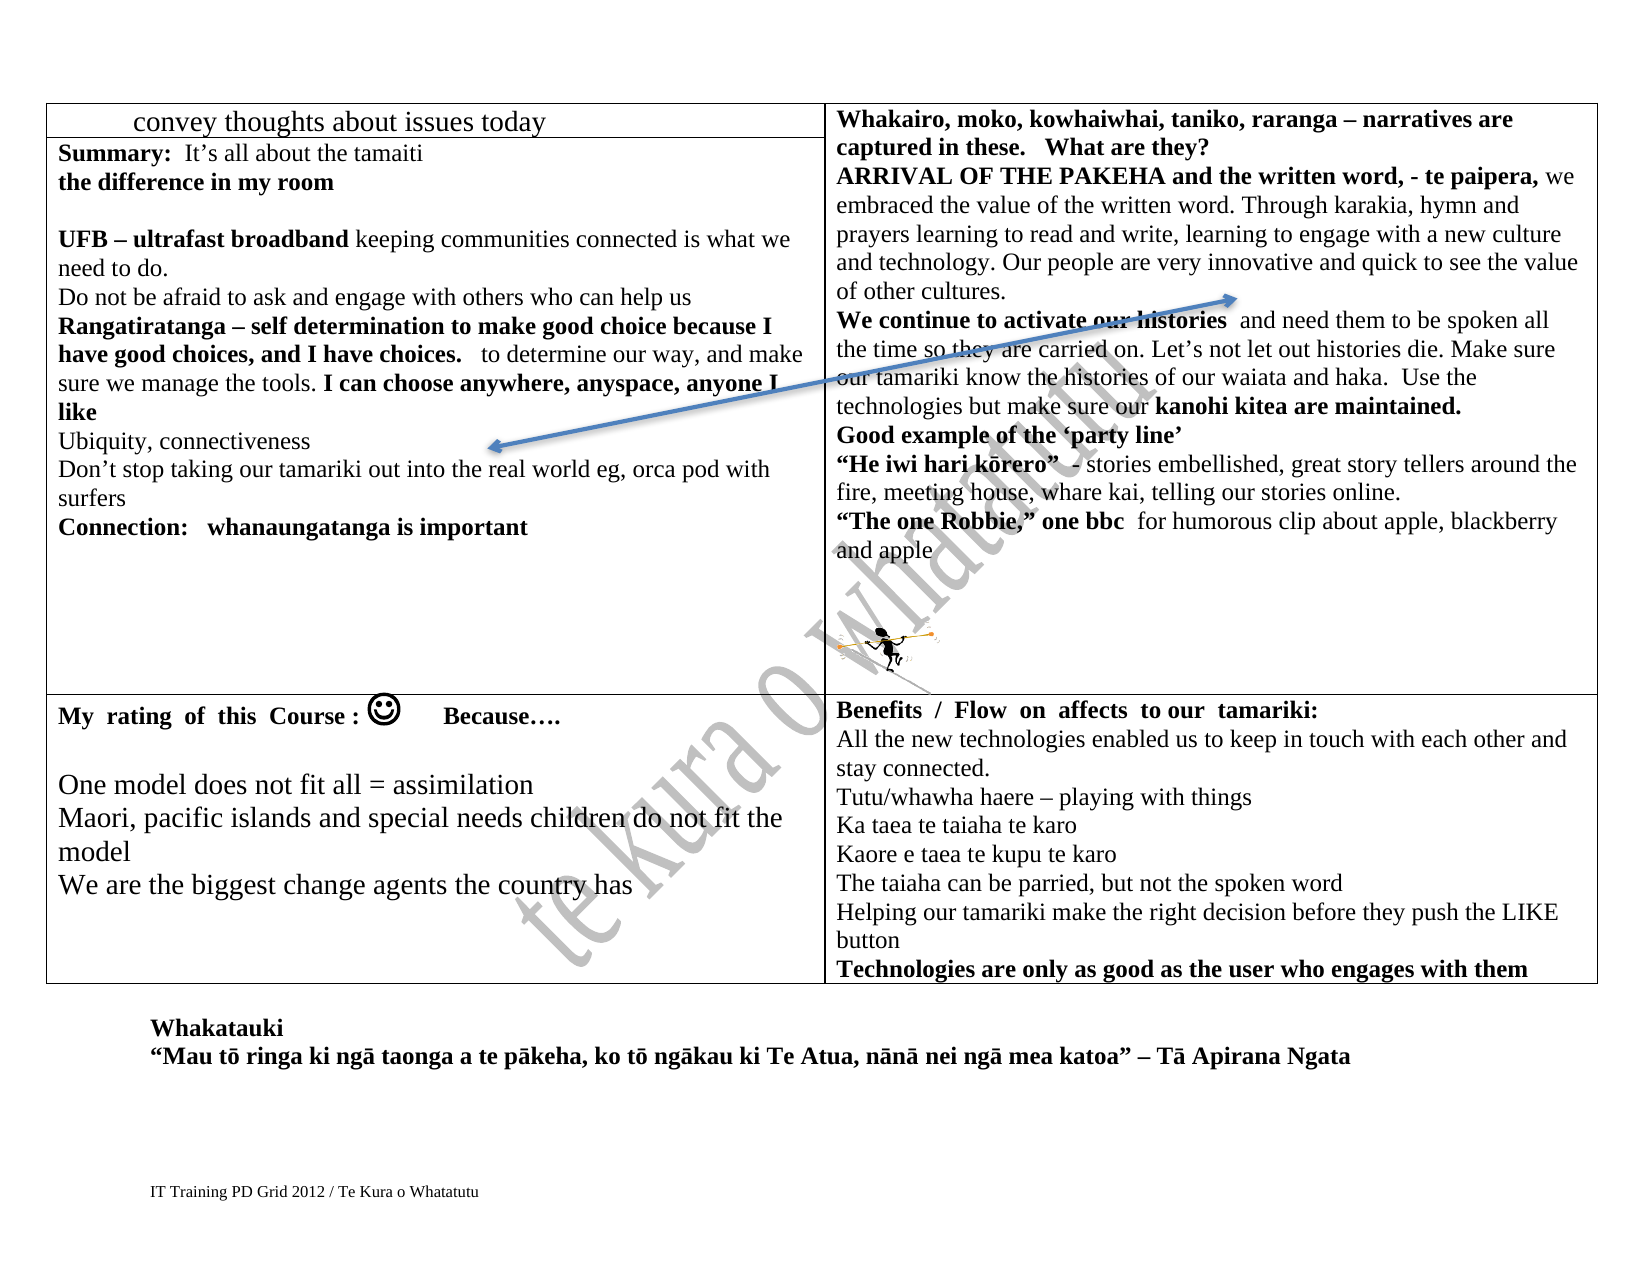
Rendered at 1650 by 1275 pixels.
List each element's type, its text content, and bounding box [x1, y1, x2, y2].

text Whakatauki [150, 1013, 1500, 1041]
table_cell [826, 104, 1597, 694]
picture [836, 621, 940, 695]
table_cell Benefits / Flow on affects to our tamariki: All the new technologies enabled us to keep in touch with each other and stay connected. Tutu/whawha haere – playing with things Ka taea te taiaha te karo Kaore e taea te kupu te karo The taiaha can be parried, but not the spoken word Helping our tamariki make the right decision before they push the LIKE button Technologies are only as good as the user who engages with them [826, 695, 1597, 983]
text “Mau tō ringa ki ngā taonga a te pākeha, ko tō ngākau ki Te Atua, nānā nei ngā mea katoa” – Tā Apirana Ngata [150, 1041, 1500, 1070]
table_cell My rating of this Course : Because…. One model does not fit all = assimilation Maori, pacific islands and special needs children do not fit the model We are the biggest change agents the country has [47, 695, 824, 983]
table_cell Summary: It’s all about the tamaiti the difference in my room UFB – ultrafast broadband keeping communities connected is what we need to do. Do not be afraid to ask and engage with others who can help us Rangatiratanga – self determination to make good choice because I have good choices, and I have choices. to determine our way, and make sure we manage the tools. I can choose anywhere, anyspace, anyone I like Ubiquity, connectiveness Don’t stop taking our tamariki out into the real world eg, orca pod with surfers Connection: whanaungatanga is important [47, 138, 824, 694]
